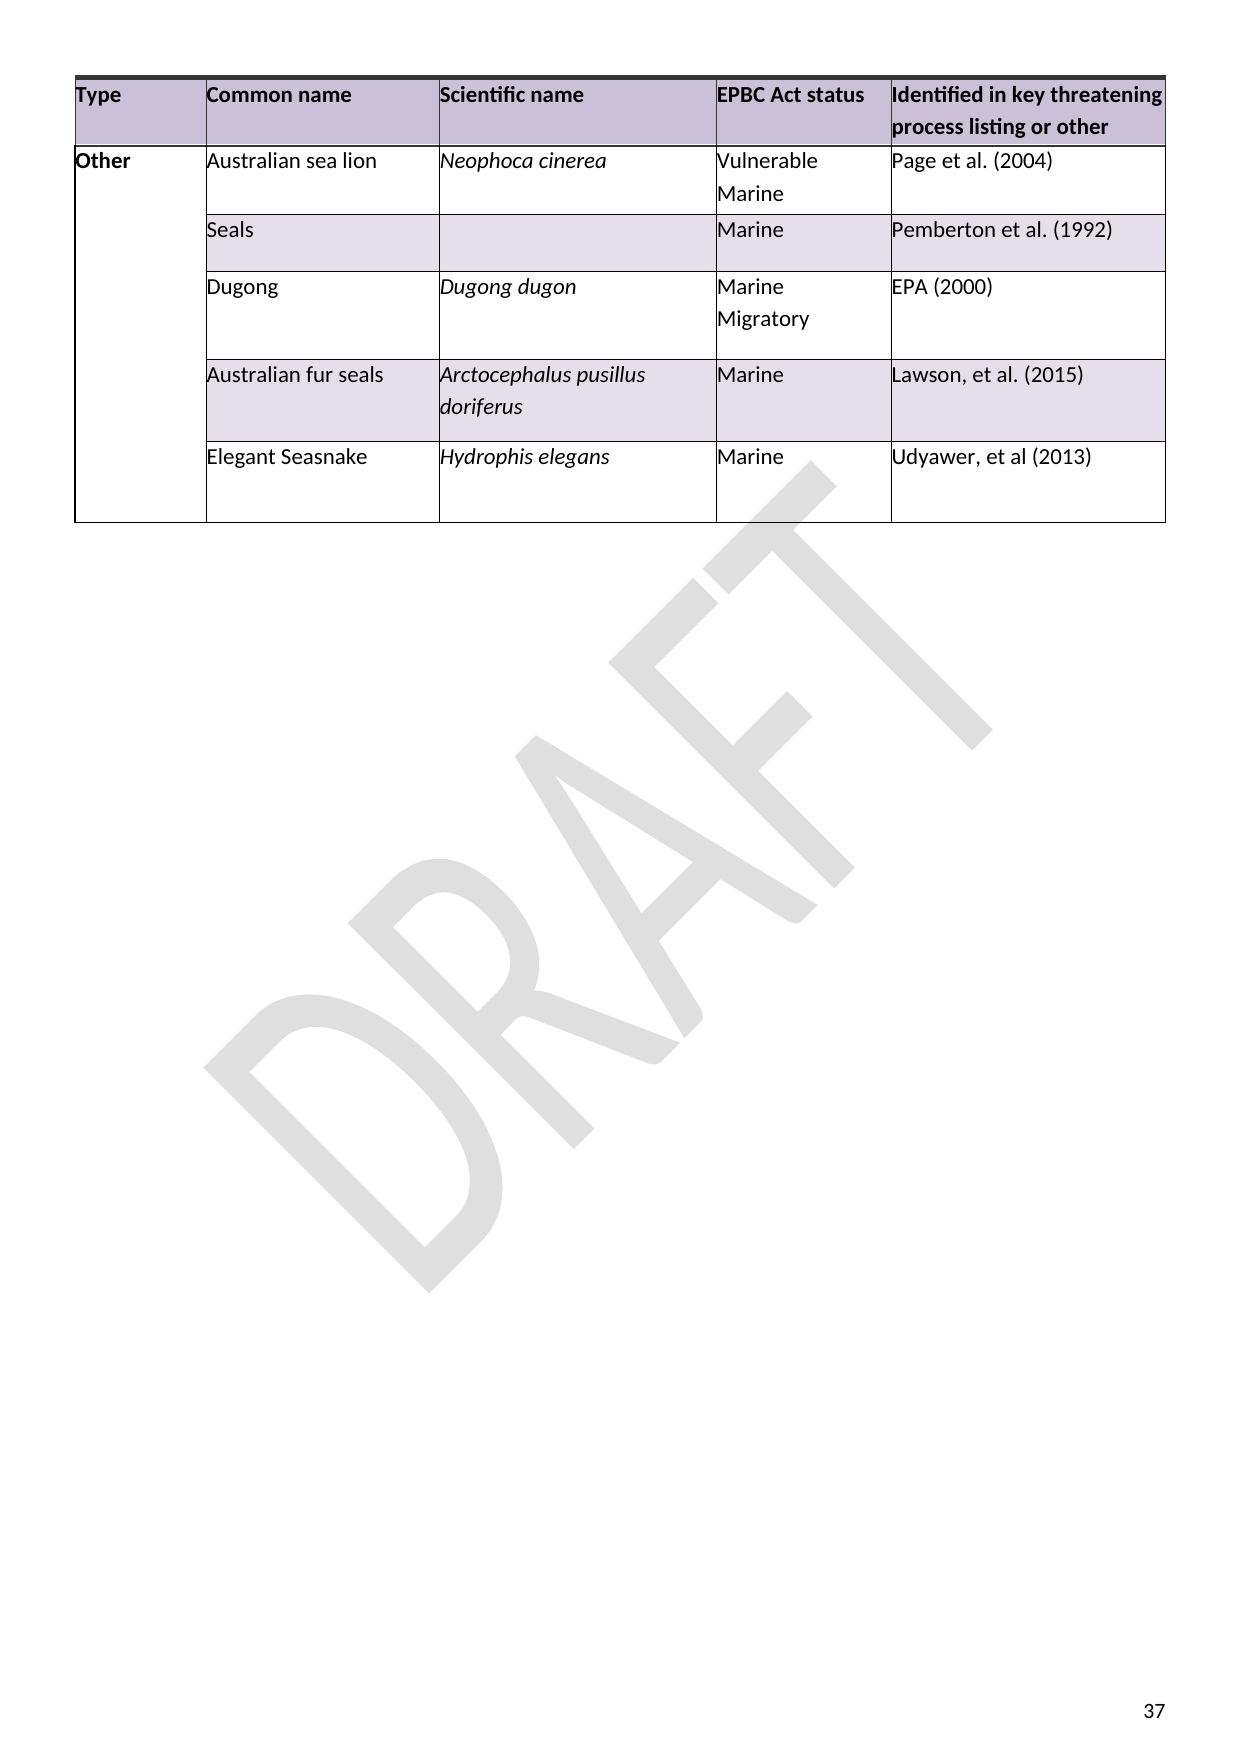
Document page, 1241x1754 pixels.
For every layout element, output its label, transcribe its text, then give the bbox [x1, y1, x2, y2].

table_cell Lawson, et al. (2015) [892, 360, 1165, 441]
table_header EPBC Act status [717, 80, 891, 144]
table_cell Marine [717, 215, 891, 271]
table_cell Dugong [207, 272, 439, 359]
table_cell Udyawer, et al (2013) [892, 442, 1165, 522]
table_cell Other [76, 147, 206, 522]
table_cell Pemberton et al. (1992) [892, 215, 1165, 271]
table_cell Australian fur seals [207, 360, 439, 441]
table_cell Arctocephalus pusillus doriferus [440, 360, 716, 441]
table_cell Seals [207, 215, 439, 271]
table_header Identified in key threatening process listing or other reference [892, 80, 1165, 144]
table_cell Page et al. (2004) [892, 147, 1165, 214]
table_header Common name [207, 80, 439, 144]
table_header Scientific name [440, 80, 716, 144]
table_header Type [76, 80, 206, 144]
table_cell Marine [717, 360, 891, 441]
table_cell Australian sea lion [207, 147, 439, 214]
table_cell Hydrophis elegans [440, 442, 716, 522]
table_cell Marine [717, 442, 891, 522]
table_cell Elegant Seasnake [207, 442, 439, 522]
table_cell Neophoca cinerea [440, 147, 716, 214]
table_cell EPA (2000) [892, 272, 1165, 359]
table_cell Marine Migratory [717, 272, 891, 359]
table_cell Dugong dugon [440, 272, 716, 359]
table_cell Vulnerable Marine [717, 147, 891, 214]
table_cell [440, 215, 716, 271]
